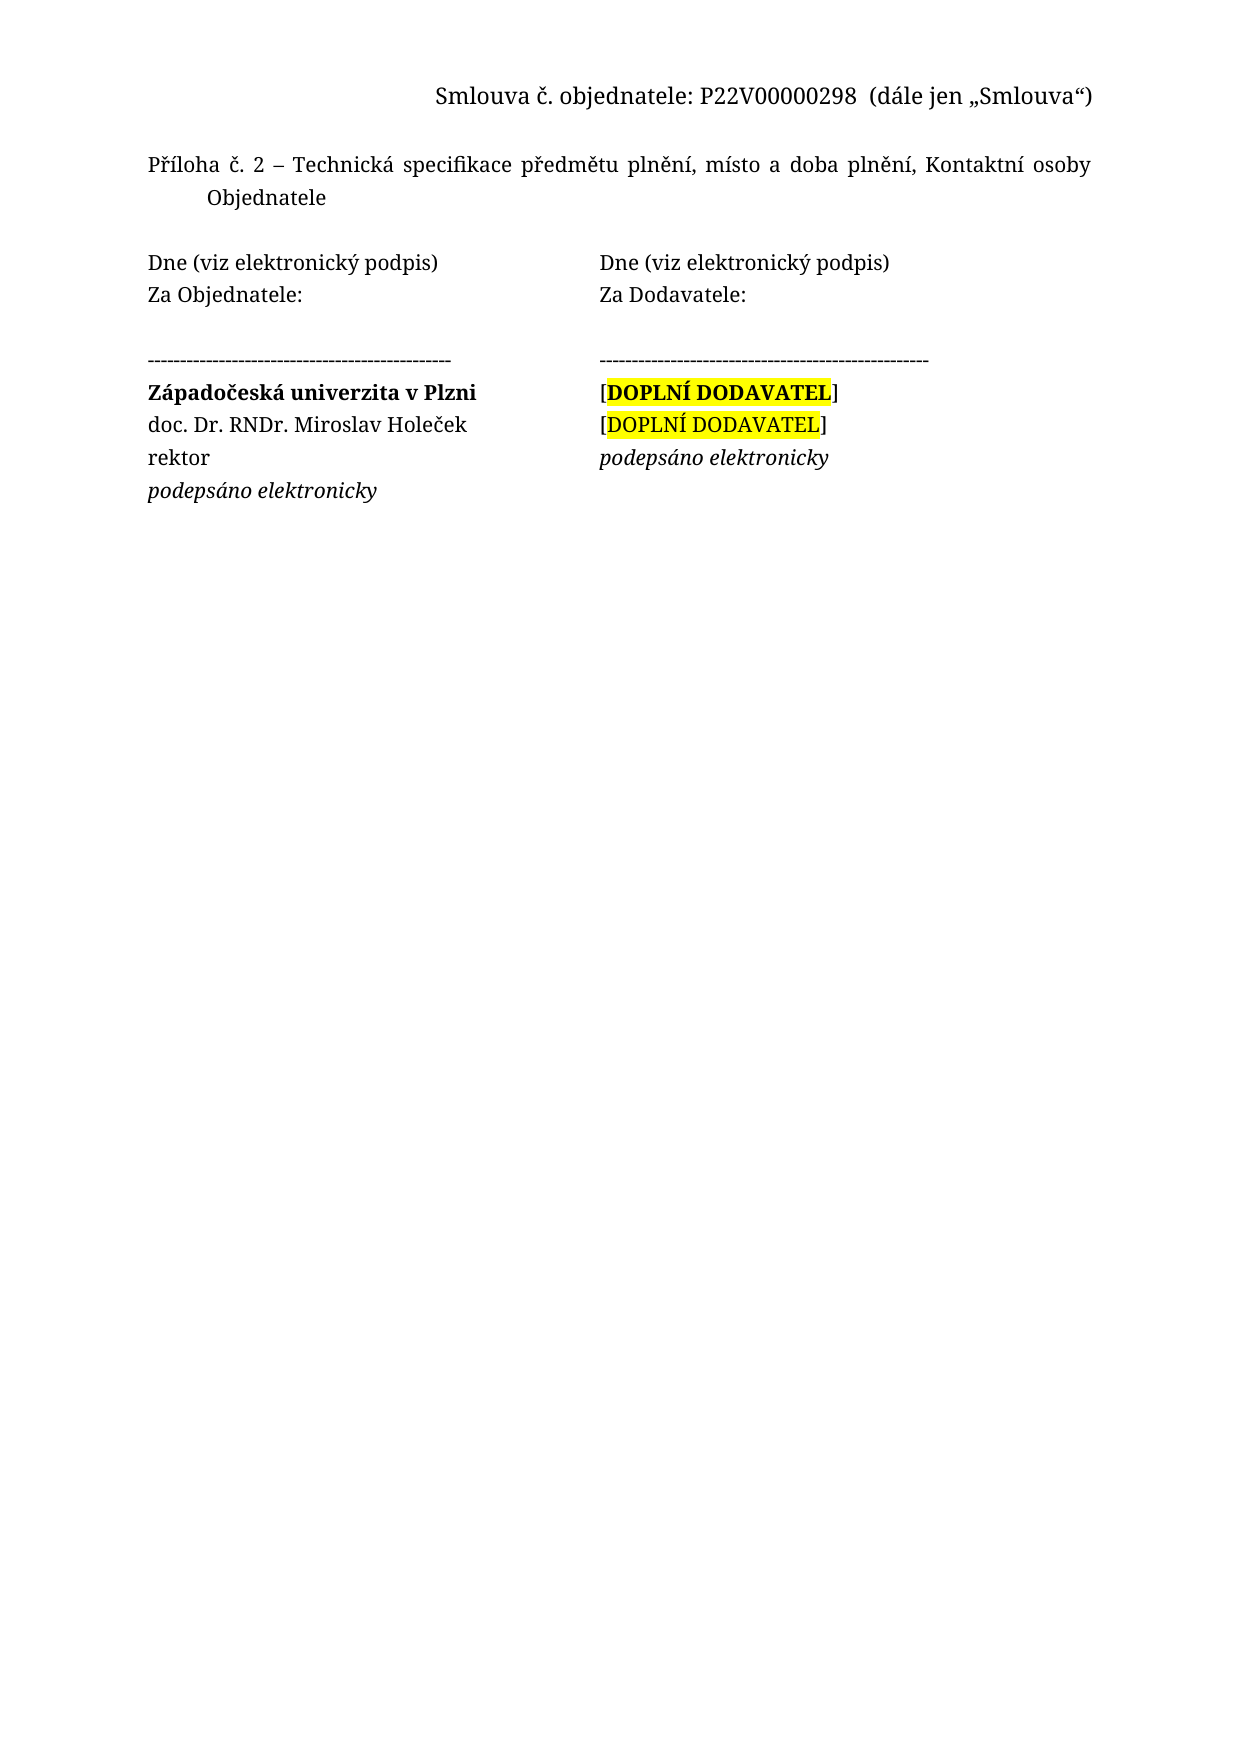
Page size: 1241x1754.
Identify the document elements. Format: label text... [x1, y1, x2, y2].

text Příloha č. 2 – Technická specifikace předmětu plnění, místo a doba plnění, Kontaktní osoby Objednatele [148, 150, 1093, 211]
table_header Dne (viz elektronický podpis) Za Dodavatele: --------------------------------------------------- [DOPLNÍ DODAVATEL] [DOPLNÍ DODAVATEL] podepsáno elektronicky [588, 248, 1040, 508]
table_header Dne (viz elektronický podpis) Za Objednatele: ----------------------------------------------- Západočeská univerzita v Plzni doc. Dr. RNDr. Miroslav Holeček rektor podepsáno elektronicky [136, 248, 588, 508]
